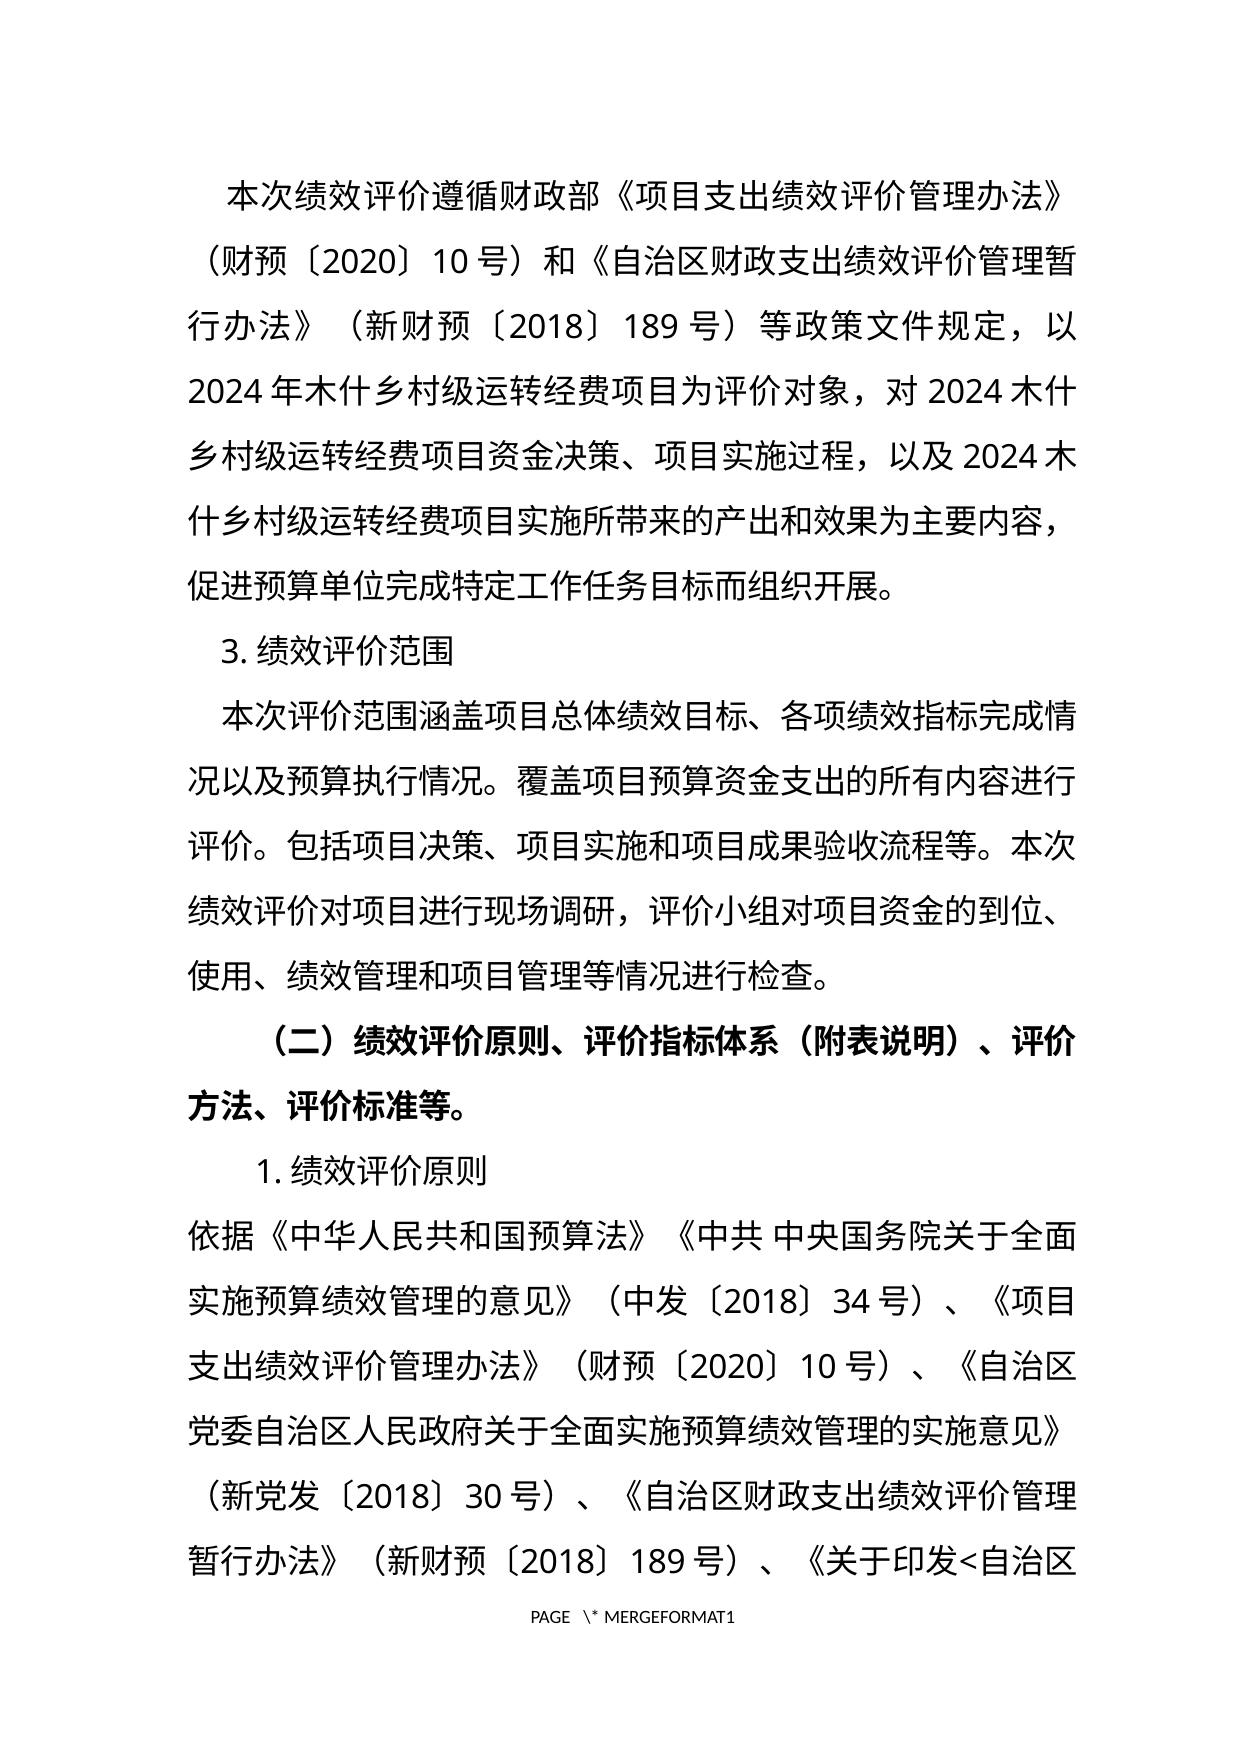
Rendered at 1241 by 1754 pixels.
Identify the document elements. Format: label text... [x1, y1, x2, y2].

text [187, 1137, 1078, 1592]
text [187, 162, 1078, 1007]
text （二）绩效评价原则、评价指标体系（附表说明）、评价方法、评价标准等。 [187, 1007, 1078, 1137]
